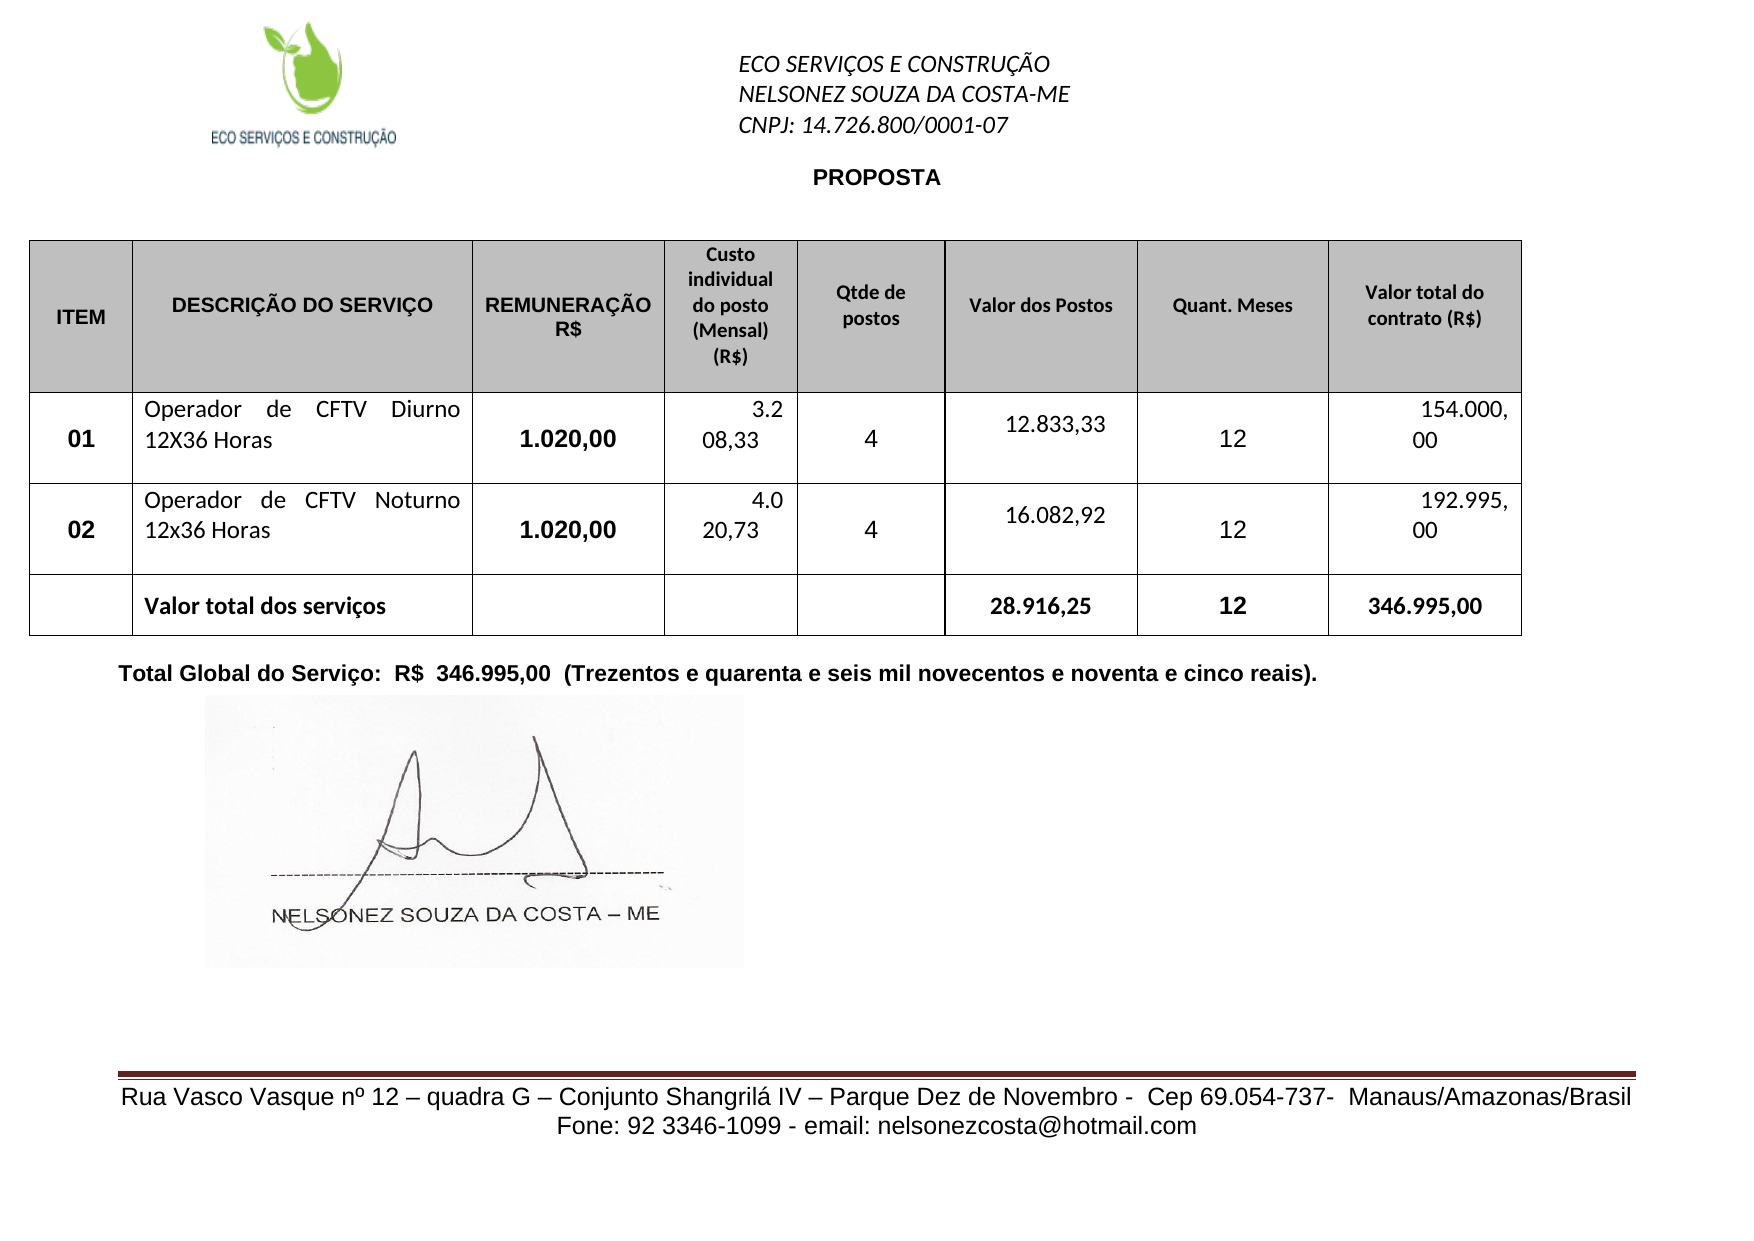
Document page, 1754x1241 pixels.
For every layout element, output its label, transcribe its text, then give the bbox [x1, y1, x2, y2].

table_cell 12 [1138, 393, 1328, 483]
table_header Valor dos Postos [946, 241, 1137, 392]
table_cell [798, 575, 944, 635]
table_cell 12 [1138, 575, 1328, 635]
table_header Quant. Meses [1138, 241, 1328, 392]
table_cell 28.916,25 [946, 575, 1137, 635]
table_cell [30, 575, 132, 635]
table_cell 12.833,33 [946, 393, 1137, 483]
table_cell [665, 575, 797, 635]
table_cell 16.082,92 [946, 484, 1137, 574]
table_cell Operador de CFTV Noturno 12x36 Horas [133, 484, 472, 574]
table_cell 4.020,73 [665, 484, 797, 574]
picture [212, 6, 396, 163]
table_cell 1.020,00 [473, 484, 664, 574]
text PROPOSTA [118, 163, 1636, 190]
table_cell 02 [30, 484, 132, 574]
table_cell 3.208,33 [665, 393, 797, 483]
table_cell 346.995,00 [1329, 575, 1521, 635]
table_header REMUNERAÇÃO R$ [473, 241, 664, 392]
table_cell Valor total dos serviços [133, 575, 472, 635]
table_cell 154.000,00 [1329, 393, 1521, 483]
text Total Global do Serviço: R$ 346.995,00 (Trezentos e quarenta e seis mil novecentos e noventa e cinco reais). [118, 660, 1636, 687]
table_cell 192.995,00 [1329, 484, 1521, 574]
table_header Valor total do contrato (R$) [1329, 241, 1521, 392]
table_cell [473, 575, 664, 635]
table_cell Operador de CFTV Diurno 12X36 Horas [133, 393, 472, 483]
table_header Custo individual do posto (Mensal) (R$) [665, 241, 797, 392]
table_header DESCRIÇÃO DO SERVIÇO [133, 241, 472, 392]
table_header Qtde de postos [798, 241, 944, 392]
table_cell 4 [798, 393, 944, 483]
table_cell 1.020,00 [473, 393, 664, 483]
table_header ITEM [30, 241, 132, 392]
table_cell 4 [798, 484, 944, 574]
table_cell 12 [1138, 484, 1328, 574]
table_cell 01 [30, 393, 132, 483]
